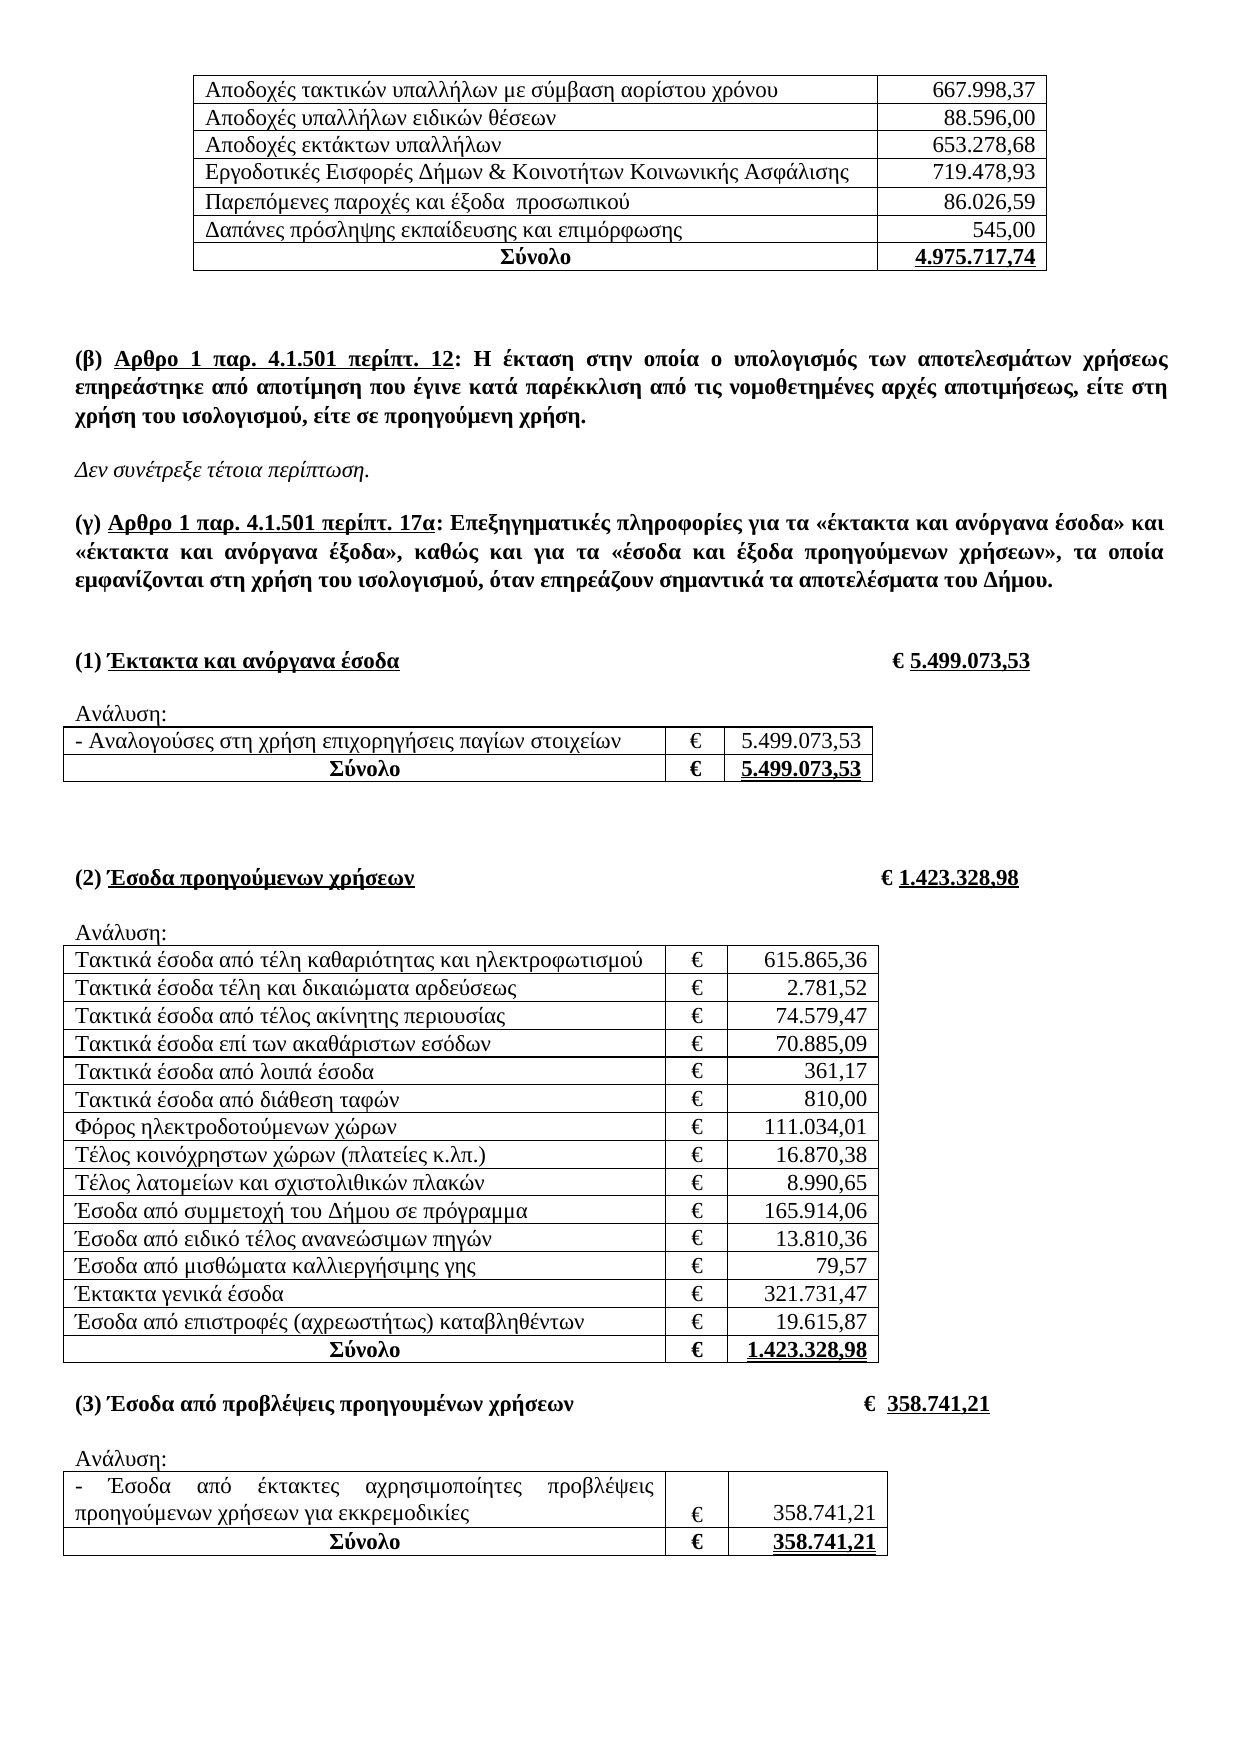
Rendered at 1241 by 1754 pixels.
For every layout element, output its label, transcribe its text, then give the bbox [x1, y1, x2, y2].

table_cell 19.615,87 [728, 1308, 878, 1334]
table_cell € [666, 1308, 727, 1334]
table_cell 653.278,68 [878, 131, 1046, 157]
table_cell Έσοδα από συμμετοχή του Δήμου σε πρόγραμμα [64, 1196, 665, 1223]
table_cell Τέλος λατομείων και σχιστολιθικών πλακών [64, 1169, 665, 1195]
table_cell € [666, 1528, 728, 1555]
text Ανάλυση: [75, 700, 1165, 726]
table_header € [666, 946, 727, 973]
text (3) Έσοδα από προβλέψεις προηγουμένων χρήσεων € 358.741,21 [75, 1390, 1165, 1416]
table_cell Φόρος ηλεκτροδοτούμενων χώρων [64, 1113, 665, 1140]
table_cell € [666, 1030, 727, 1056]
text Ανάλυση: [75, 919, 1165, 945]
table_cell € [666, 1141, 727, 1168]
table_cell € [666, 1085, 727, 1112]
table_cell Αποδοχές τακτικών υπαλλήλων με σύμβαση αορίστου χρόνου [194, 76, 877, 103]
table_cell 88.596,00 [878, 104, 1046, 130]
text (β) Αρθρο 1 παρ. 4.1.501 περίπτ. 12: Η έκταση στην οποία ο υπολογισμός των αποτελεσμάτων χρήσεως επηρεάστηκε από αποτίμηση που έγινε κατά παρέκκλιση από τις νομοθετημένες αρχές αποτιμήσεως, είτε στη χρήση του ισολογισμού, είτε σε προηγούμενη χρήση. [75, 345, 1169, 428]
table_cell Τέλος κοινόχρηστων χώρων (πλατείες κ.λπ.) [64, 1141, 665, 1168]
table_header - Έσοδα από έκτακτες αχρησιμοποίητες προβλέψεις προηγούμενων χρήσεων για εκκρεμοδικίες [64, 1472, 665, 1527]
table_cell 2.781,52 [728, 974, 878, 1001]
table_cell 165.914,06 [728, 1196, 878, 1223]
table_cell Σύνολο [64, 1336, 665, 1362]
table_cell 16.870,38 [728, 1141, 878, 1168]
table_cell € [666, 1280, 727, 1307]
table_cell 5.499.073,53 [725, 755, 872, 781]
table_header € [666, 728, 724, 754]
table_cell € [666, 1169, 727, 1195]
table_cell € [666, 1058, 727, 1084]
table_cell 86.026,59 [878, 188, 1046, 214]
table_cell Τακτικά έσοδα από λοιπά έσοδα [64, 1058, 665, 1084]
table_cell 667.998,37 [878, 76, 1046, 103]
table_cell Έσοδα από ειδικό τέλος ανανεώσιμων πηγών [64, 1224, 665, 1251]
table_cell Εργοδοτικές Εισφορές Δήμων & Κοινοτήτων Κοινωνικής Ασφάλισης [194, 159, 877, 187]
table_cell 358.741,21 [729, 1528, 887, 1555]
table_cell Αποδοχές εκτάκτων υπαλλήλων [194, 131, 877, 157]
table_cell Σύνολο [64, 755, 665, 781]
text (2) Έσοδα προηγούμενων χρήσεων € 1.423.328,98 [75, 864, 1165, 890]
table_cell 79,57 [728, 1252, 878, 1279]
table_cell € [666, 1113, 727, 1140]
table_cell € [666, 1002, 727, 1028]
table_cell 1.423.328,98 [728, 1336, 878, 1362]
table_cell € [666, 1196, 727, 1223]
table_header € [666, 1472, 728, 1527]
table_header - Αναλογούσες στη χρήση επιχορηγήσεις παγίων στοιχείων [64, 728, 665, 754]
table_cell 719.478,93 [878, 159, 1046, 187]
table_cell Παρεπόμενες παροχές και έξοδα προσωπικού [194, 188, 877, 214]
table_header 358.741,21 [729, 1472, 887, 1527]
text Ανάλυση: [75, 1445, 1165, 1471]
table_cell Σύνολο [194, 243, 877, 269]
table_cell Δαπάνες πρόσληψης εκπαίδευσης και επιμόρφωσης [194, 216, 877, 242]
table_cell Τακτικά έσοδα από τέλος ακίνητης περιουσίας [64, 1002, 665, 1028]
table_cell € [666, 1336, 727, 1362]
table_header Τακτικά έσοδα από τέλη καθαριότητας και ηλεκτροφωτισμού [64, 946, 665, 973]
table_header 615.865,36 [728, 946, 878, 973]
table_cell 361,17 [728, 1058, 878, 1084]
table_cell 545,00 [878, 216, 1046, 242]
table_cell Τακτικά έσοδα από διάθεση ταφών [64, 1085, 665, 1112]
table_cell Τακτικά έσοδα επί των ακαθάριστων εσόδων [64, 1030, 665, 1056]
table_cell 8.990,65 [728, 1169, 878, 1195]
table_cell Αποδοχές υπαλλήλων ειδικών θέσεων [194, 104, 877, 130]
table_cell 111.034,01 [728, 1113, 878, 1140]
text (1) Έκτακτα και ανόργανα έσοδα € 5.499.073,53 [75, 647, 1165, 674]
table_cell 4.975.717,74 [878, 243, 1046, 269]
text Δεν συνέτρεξε τέτοια περίπτωση. [75, 457, 1165, 483]
table_header 5.499.073,53 [725, 728, 872, 754]
table_cell 13.810,36 [728, 1224, 878, 1251]
table_cell 810,00 [728, 1085, 878, 1112]
table_cell 321.731,47 [728, 1280, 878, 1307]
table_cell Τακτικά έσοδα τέλη και δικαιώματα αρδεύσεως [64, 974, 665, 1001]
table_cell Έσοδα από μισθώματα καλλιεργήσιμης γης [64, 1252, 665, 1279]
table_cell Έκτακτα γενικά έσοδα [64, 1280, 665, 1307]
table_cell € [666, 755, 724, 781]
table_cell 74.579,47 [728, 1002, 878, 1028]
table_cell € [666, 1224, 727, 1251]
table_cell 70.885,09 [728, 1030, 878, 1056]
table_cell Έσοδα από επιστροφές (αχρεωστήτως) καταβληθέντων [64, 1308, 665, 1334]
table_cell € [666, 974, 727, 1001]
text (γ) Αρθρο 1 παρ. 4.1.501 περίπτ. 17α: Επεξηγηματικές πληροφορίες για τα «έκτακτα και ανόργανα έσοδα» και «έκτακτα και ανόργανα έξοδα», καθώς και για τα «έσοδα και έξοδα προηγούμενων χρήσεων», τα οποία εμφανίζονται στη χρήση του ισολογισμού, όταν επηρεάζουν σημαντικά τα αποτελέσματα του Δήμου. [75, 509, 1165, 592]
table_cell Σύνολο [64, 1528, 665, 1555]
table_cell € [666, 1252, 727, 1279]
